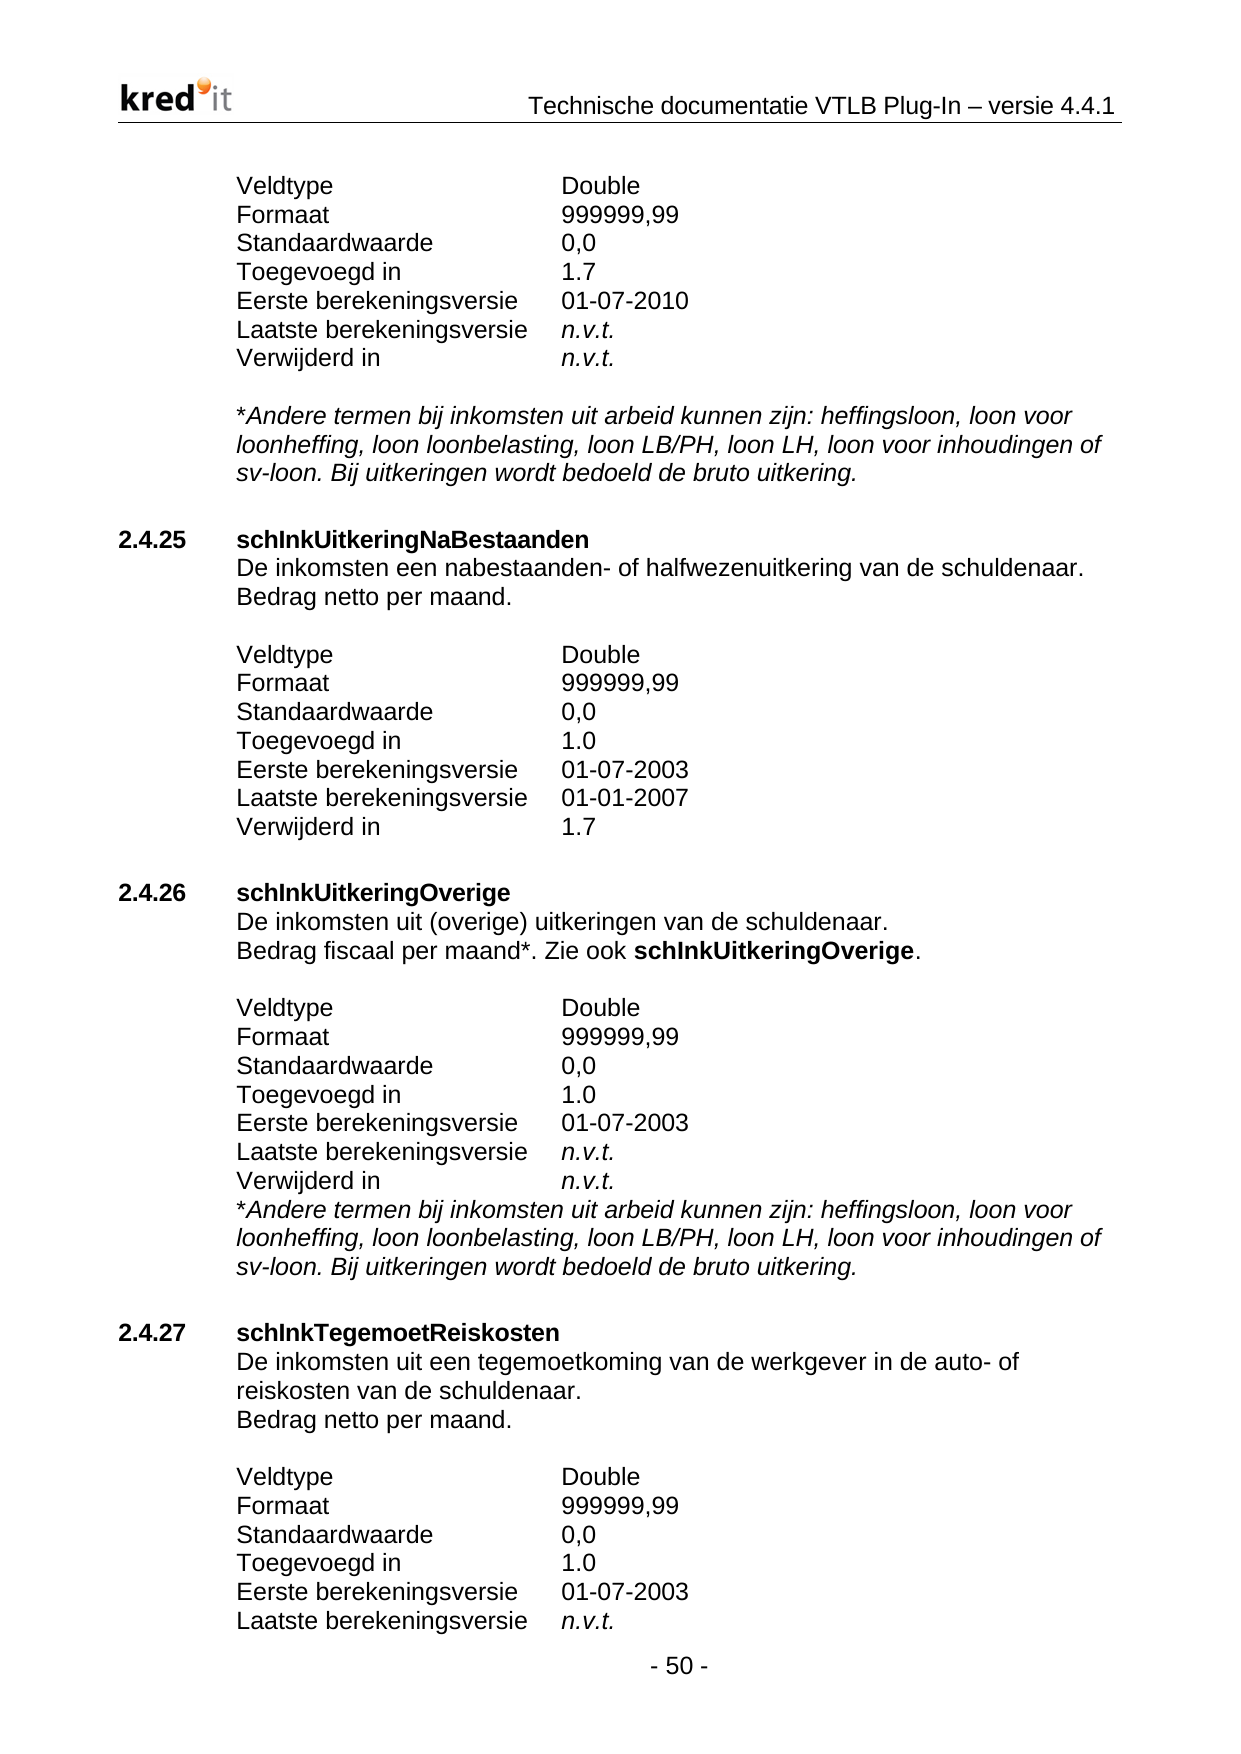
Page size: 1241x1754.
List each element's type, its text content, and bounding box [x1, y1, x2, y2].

text Standaardwaarde 0,0 [236, 228, 1122, 257]
text Veldtype Double [236, 993, 1122, 1022]
text Formaat 999999,99 [236, 1491, 1122, 1519]
text Toegevoegd in 1.7 [236, 257, 1122, 286]
text Veldtype Double [236, 171, 1122, 199]
text Veldtype Double [236, 1462, 1122, 1491]
text Standaardwaarde 0,0 [236, 1051, 1122, 1079]
text Formaat 999999,99 [236, 668, 1122, 697]
text Laatste berekeningsversie n.v.t. [236, 1606, 1122, 1634]
text Laatste berekeningsversie n.v.t. [236, 1137, 1122, 1166]
text De inkomsten uit (overige) uitkeringen van de schuldenaar. [236, 907, 1122, 936]
text Toegevoegd in 1.0 [236, 726, 1122, 754]
text Toegevoegd in 1.0 [236, 1079, 1122, 1108]
text Laatste berekeningsversie 01-01-2007 [236, 783, 1122, 812]
text Eerste berekeningsversie 01-07-2010 [236, 286, 1122, 314]
text Eerste berekeningsversie 01-07-2003 [236, 1577, 1122, 1606]
subtitle schInkUitkeringOverige [118, 878, 1122, 907]
text Bedrag netto per maand. [236, 582, 1122, 611]
text Eerste berekeningsversie 01-07-2003 [236, 754, 1122, 783]
picture [118, 73, 234, 115]
text Standaardwaarde 0,0 [236, 1519, 1122, 1548]
text Verwijderd in n.v.t. [236, 343, 1122, 372]
text Verwijderd in 1.7 [236, 812, 1122, 841]
text Eerste berekeningsversie 01-07-2003 [236, 1108, 1122, 1137]
text De inkomsten een nabestaanden- of halfwezenuitkering van de schuldenaar. [236, 553, 1122, 582]
text Bedrag netto per maand. [236, 1404, 1122, 1433]
text Formaat 999999,99 [236, 1022, 1122, 1051]
subtitle schInkTegemoetReiskosten [118, 1318, 1122, 1347]
text Verwijderd in n.v.t. [236, 1166, 1122, 1194]
text De inkomsten uit een tegemoetkoming van de werkgever in de auto- of reiskosten van de schuldenaar. [236, 1347, 1122, 1404]
text Bedrag fiscaal per maand*. Zie ook schInkUitkeringOverige. [236, 936, 1122, 964]
text Veldtype Double [236, 639, 1122, 668]
text Laatste berekeningsversie n.v.t. [236, 314, 1122, 343]
text Toegevoegd in 1.0 [236, 1548, 1122, 1577]
text Standaardwaarde 0,0 [236, 697, 1122, 726]
text Formaat 999999,99 [236, 199, 1122, 228]
subtitle schInkUitkeringNaBestaanden [118, 524, 1122, 553]
